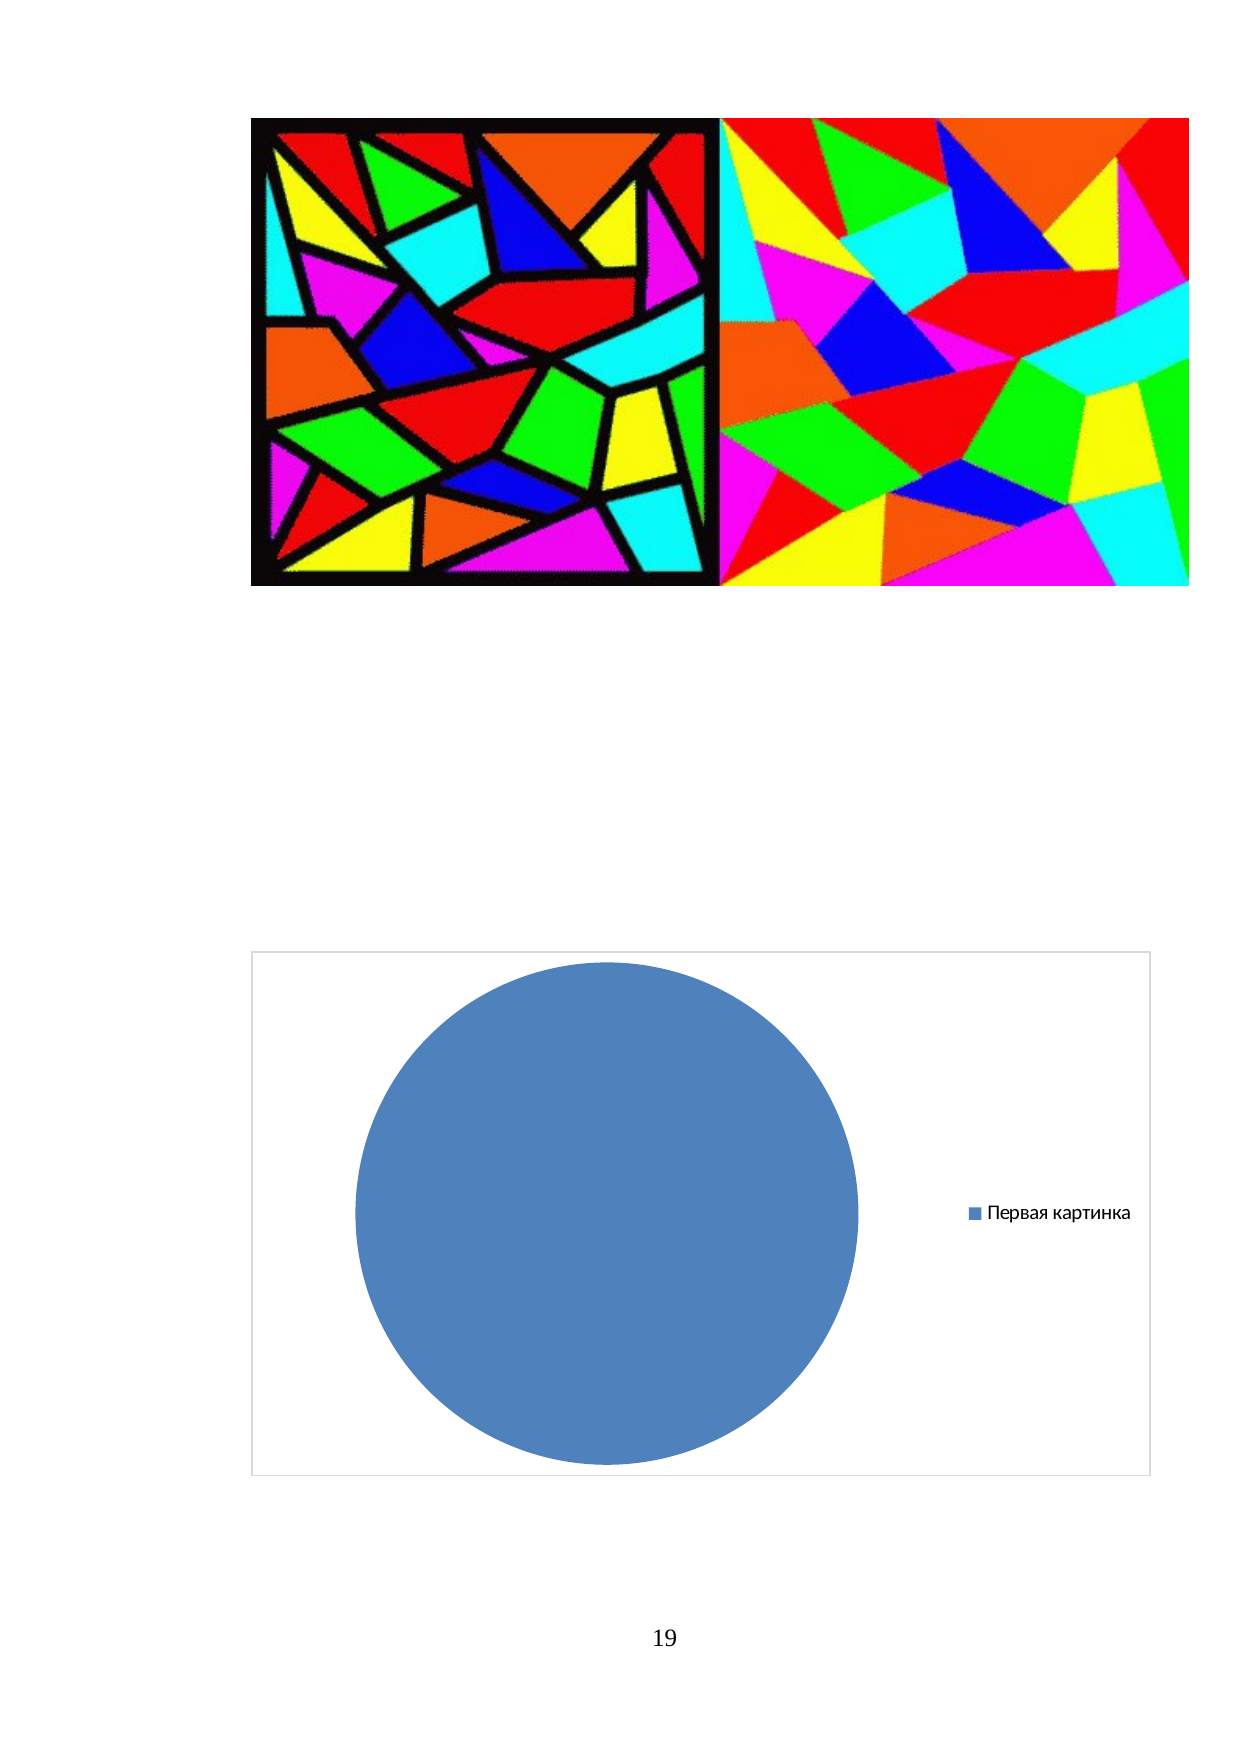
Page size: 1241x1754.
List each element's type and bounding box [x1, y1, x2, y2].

picture [251, 118, 1189, 586]
